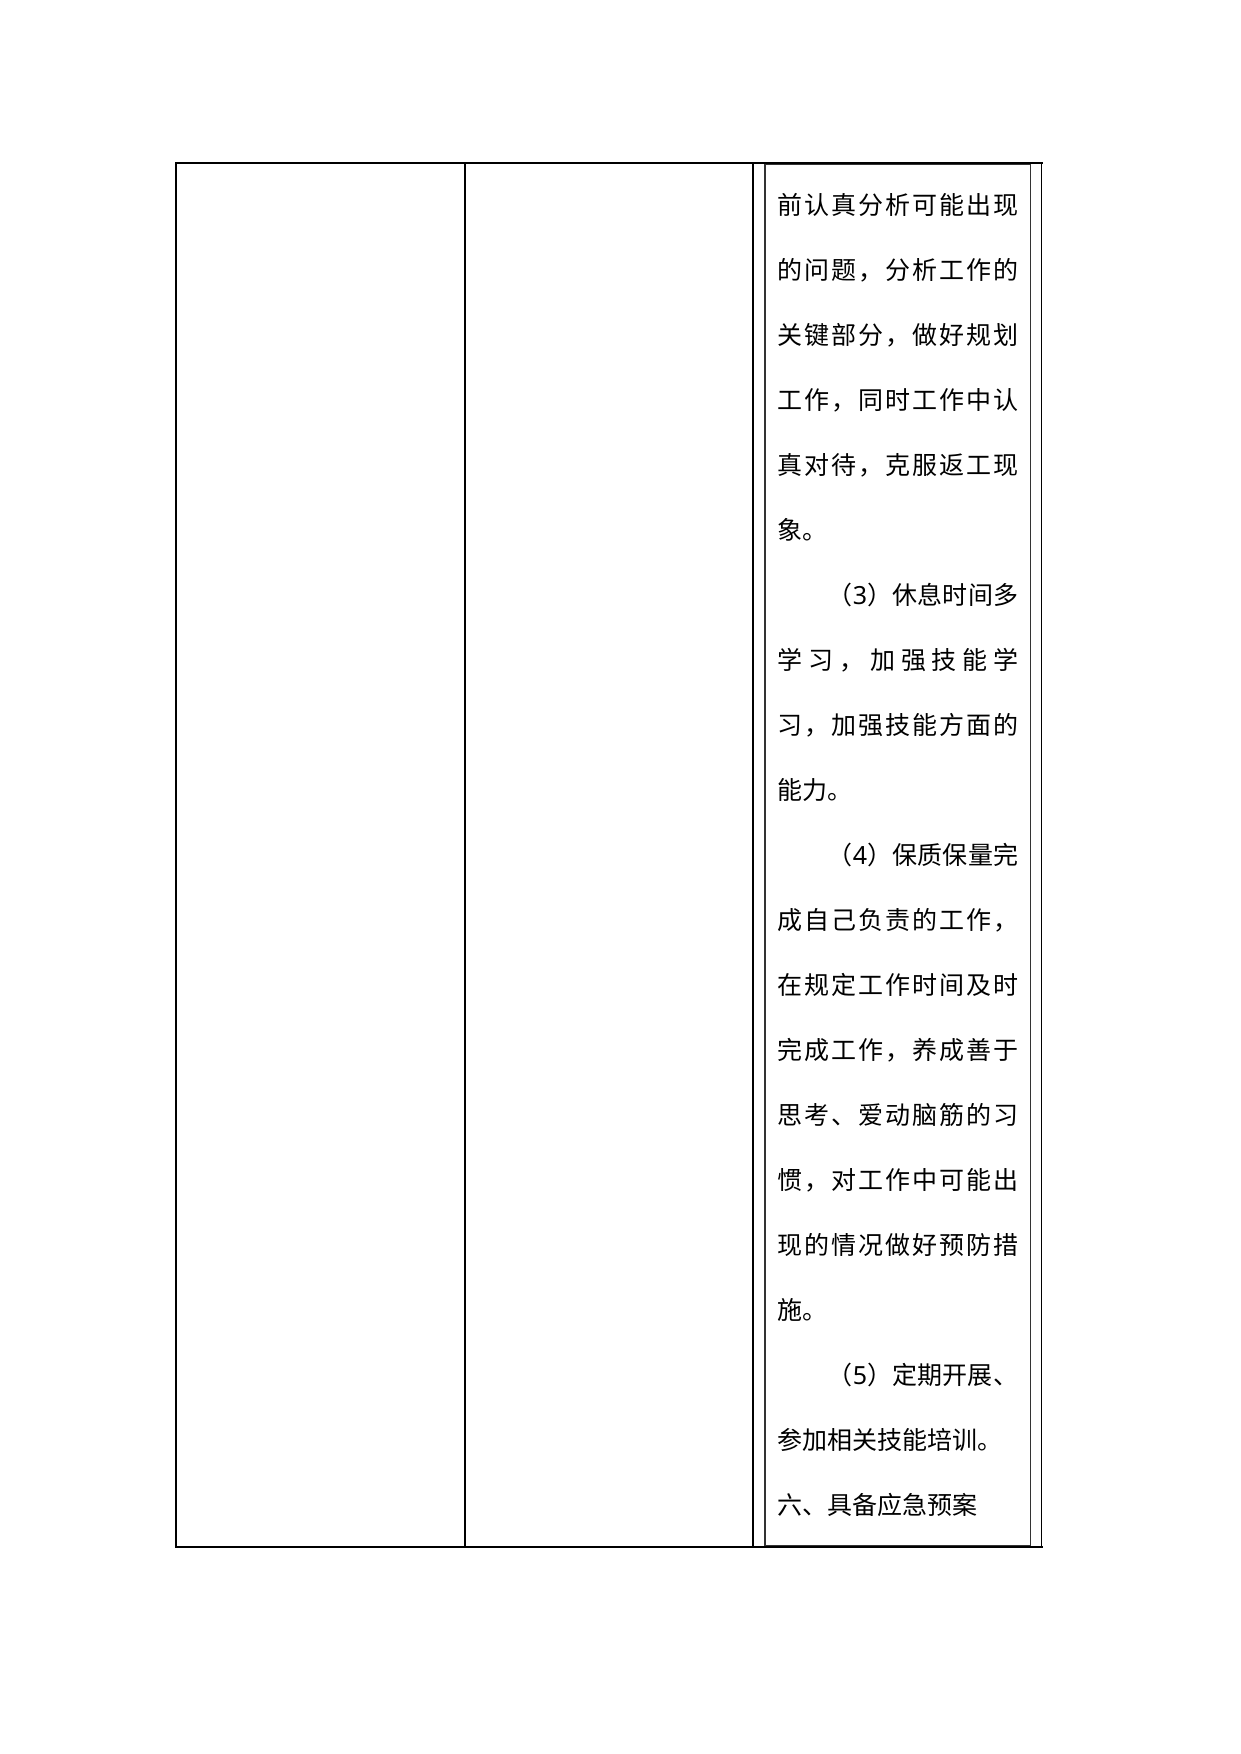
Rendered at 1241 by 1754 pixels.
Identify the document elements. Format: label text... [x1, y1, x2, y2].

table_cell 1 [466, 164, 752, 1546]
table_cell [1031, 164, 1041, 1546]
table_cell [766, 165, 1030, 1545]
table_cell [177, 164, 464, 1546]
table_cell [754, 164, 764, 1546]
